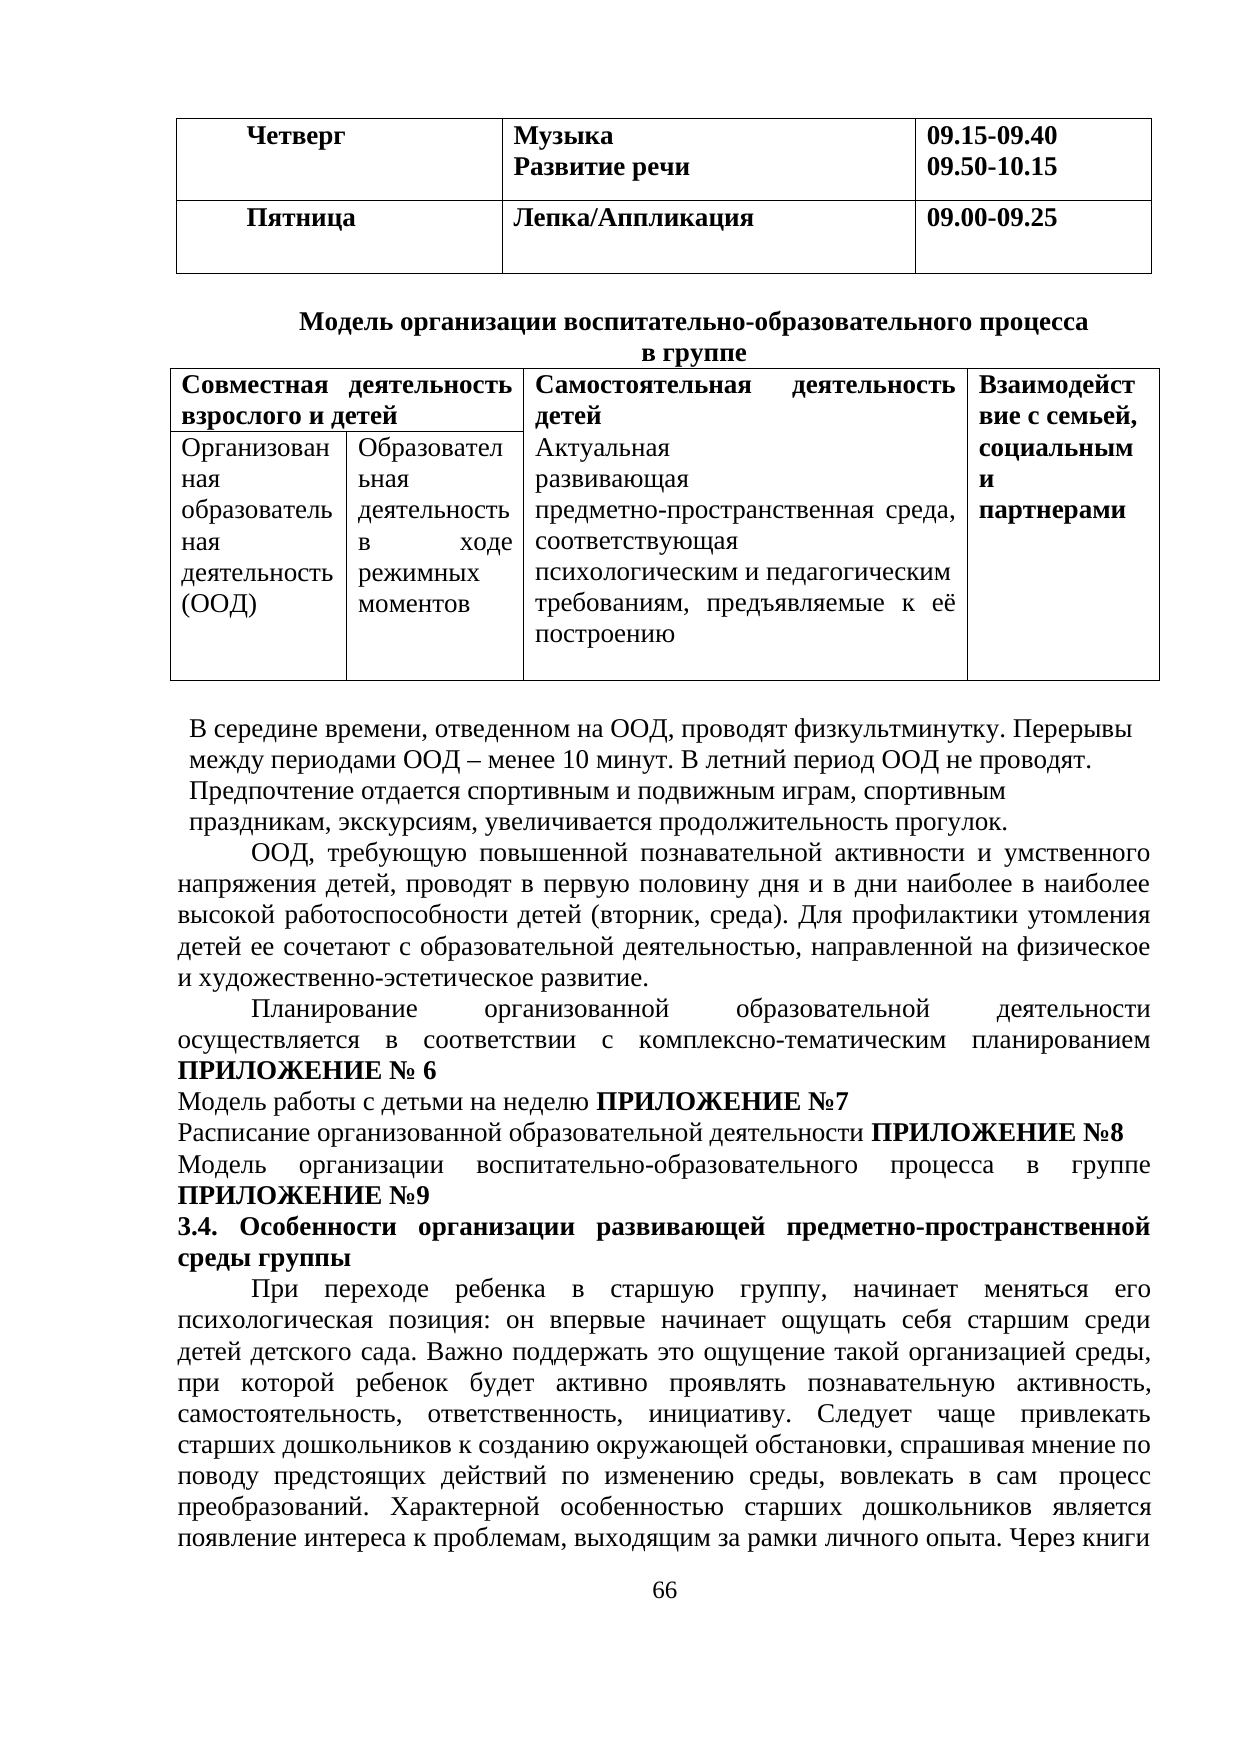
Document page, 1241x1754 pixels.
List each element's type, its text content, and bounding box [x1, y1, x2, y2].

text 3.4. Особенности организации развивающей предметно-пространственной среды группы [177, 1210, 1152, 1272]
table_header Самостоятельная деятельность детей Актуальная развивающая предметно-пространственная среда, соответствующая психологическим и педагогическим требованиям, предъявляемые к её построению [524, 369, 967, 680]
table_cell 09.15-09.40 09.50-10.15 [916, 119, 1151, 200]
table_header Совместная деятельность взрослого и детей [171, 369, 523, 431]
text Модель организации воспитательно-образовательного процесса [177, 305, 1152, 336]
text Расписание организованной образовательной деятельности ПРИЛОЖЕНИЕ №8 [177, 1117, 1152, 1148]
text Модель работы с детьми на неделю ПРИЛОЖЕНИЕ №7 [177, 1085, 1152, 1117]
text в группе [177, 336, 1152, 368]
table_cell Музыка Развитие речи [503, 119, 915, 200]
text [177, 1272, 1152, 1553]
table_cell Лепка/Аппликация [503, 201, 915, 273]
text ООД, требующую повышенной познавательной активности и умственного напряжения детей, проводят в первую половину дня и в дни наиболее в наиболее высокой работоспособности детей (вторник, среда). Для профилактики утомления детей ее сочетают с образовательной деятельностью, направленной на физическое и художественно-эстетическое развитие. [177, 836, 1152, 992]
table_cell Организованная образовательная деятельность (ООД) [171, 432, 346, 680]
table_cell 09.00-09.25 [916, 201, 1151, 273]
text В середине времени, отведенном на ООД, проводят физкультминутку. Перерывы между периодами ООД – менее 10 минут. В летний период ООД не проводят. Предпочтение отдается спортивным и подвижным играм, спортивным праздникам, экскурсиям, увеличивается продолжительность прогулок. [189, 712, 1134, 836]
text Планирование организованной образовательной деятельности осуществляется в соответствии с комплексно-тематическим планированием ПРИЛОЖЕНИЕ № 6 [177, 992, 1152, 1085]
table_cell Образовательная деятельность в ходе режимных моментов [347, 432, 523, 680]
table_cell Пятница [177, 201, 502, 273]
table_header Взаимодействие с семьей, социальными партнерами [968, 369, 1159, 680]
table_cell Четверг [177, 119, 502, 200]
text Модель организации воспитательно-образовательного процесса в группе ПРИЛОЖЕНИЕ №9 [177, 1148, 1152, 1210]
